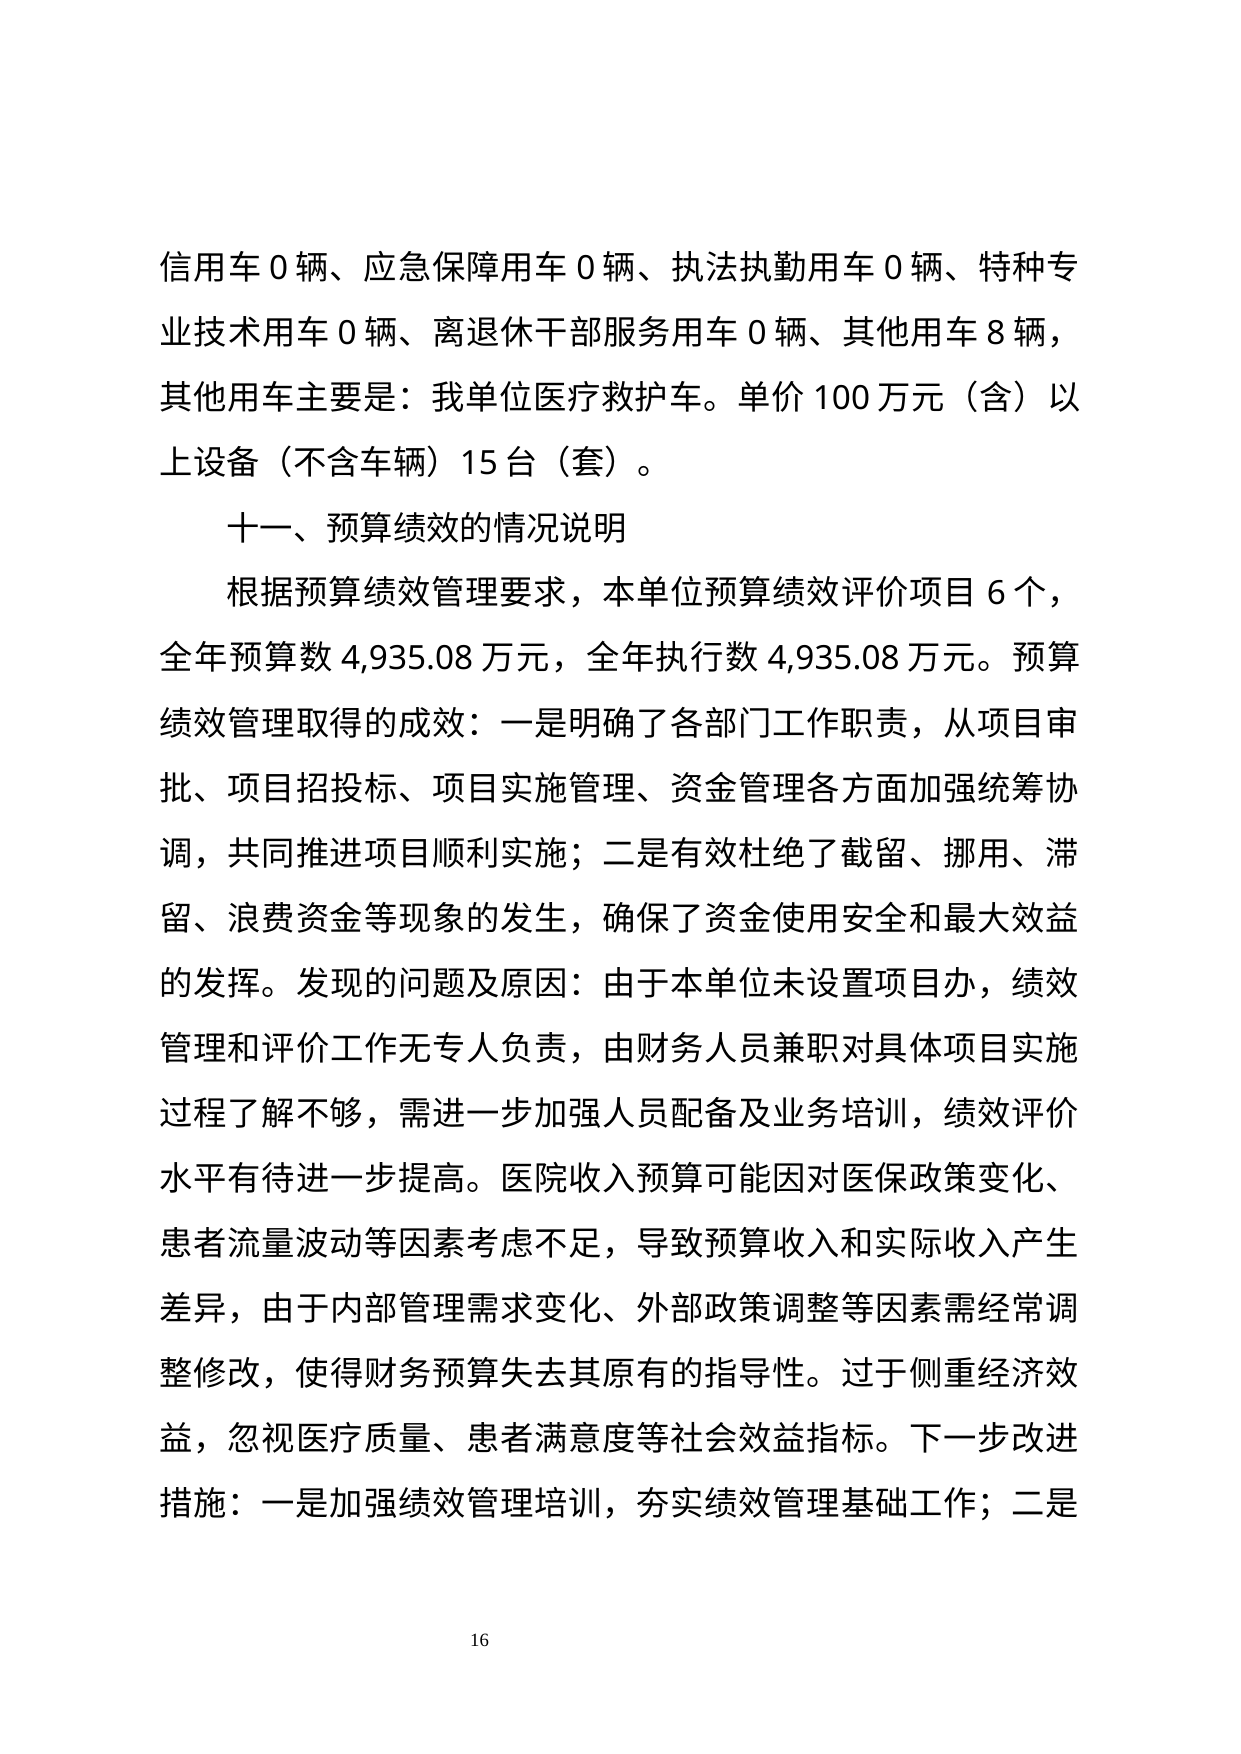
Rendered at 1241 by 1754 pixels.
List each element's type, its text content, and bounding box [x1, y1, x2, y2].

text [159, 233, 1081, 493]
text 十一、预算绩效的情况说明 [159, 493, 1081, 558]
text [159, 558, 1081, 1533]
